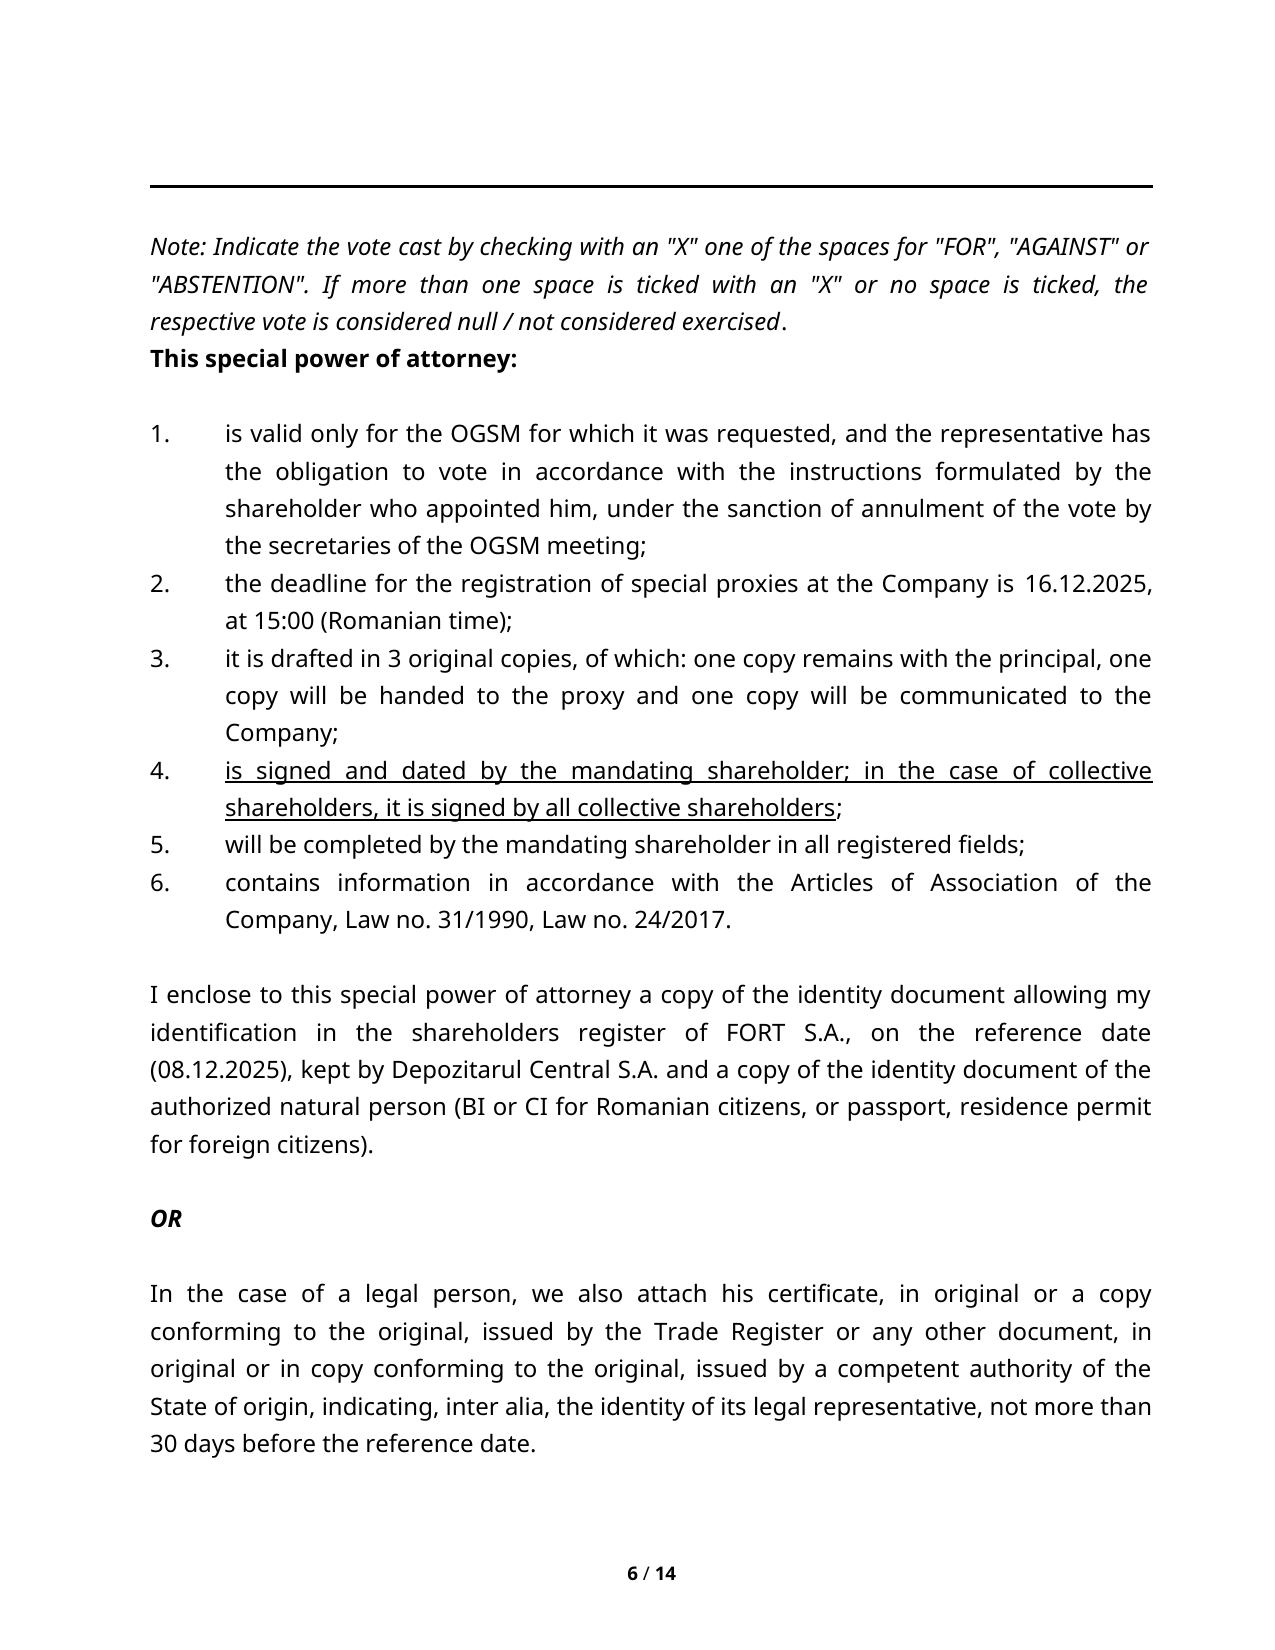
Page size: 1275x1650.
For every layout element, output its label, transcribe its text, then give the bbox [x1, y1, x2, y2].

list is signed and dated by the mandating shareholder; in the case of collective shareholders, it is signed by all collective shareholders; [150, 753, 1153, 823]
list is valid only for the OGSM for which it was requested, and the representative has the obligation to vote in accordance with the instructions formulated by the shareholder who appointed him, under the sanction of annulment of the vote by the secretaries of the OGSM meeting; [150, 417, 1153, 562]
text This special power of attorney: [150, 342, 1153, 375]
text Note: Indicate the vote cast by checking with an "X" one of the spaces for "FOR", "AGAINST" or "ABSTENTION". If more than one space is ticked with an "X" or no space is ticked, the respective vote is considered null / not considered exercised. [150, 230, 1153, 337]
text OR [150, 1202, 1153, 1235]
text In the case of a legal person, we also attach his certificate, in original or a copy conforming to the original, issued by the Trade Register or any other document, in original or in copy conforming to the original, issued by a competent authority of the State of origin, indicating, inter alia, the identity of its legal representative, not more than 30 days before the reference date. [150, 1277, 1153, 1459]
list will be completed by the mandating shareholder in all registered fields; [150, 828, 1153, 861]
list the deadline for the registration of special proxies at the Company is 16.12.2025, at 15:00 (Romanian time); [150, 567, 1153, 637]
list it is drafted in 3 original copies, of which: one copy remains with the principal, one copy will be handed to the proxy and one copy will be communicated to the Company; [150, 641, 1153, 749]
text I enclose to this special power of attorney a copy of the identity document allowing my identification in the shareholders register of FORT S.A., on the reference date (08.12.2025), kept by Depozitarul Central S.A. and a copy of the identity document of the authorized natural person (BI or CI for Romanian citizens, or passport, residence permit for foreign citizens). [150, 978, 1153, 1160]
list contains information in accordance with the Articles of Association of the Company, Law no. 31/1990, Law no. 24/2017. [150, 866, 1153, 936]
